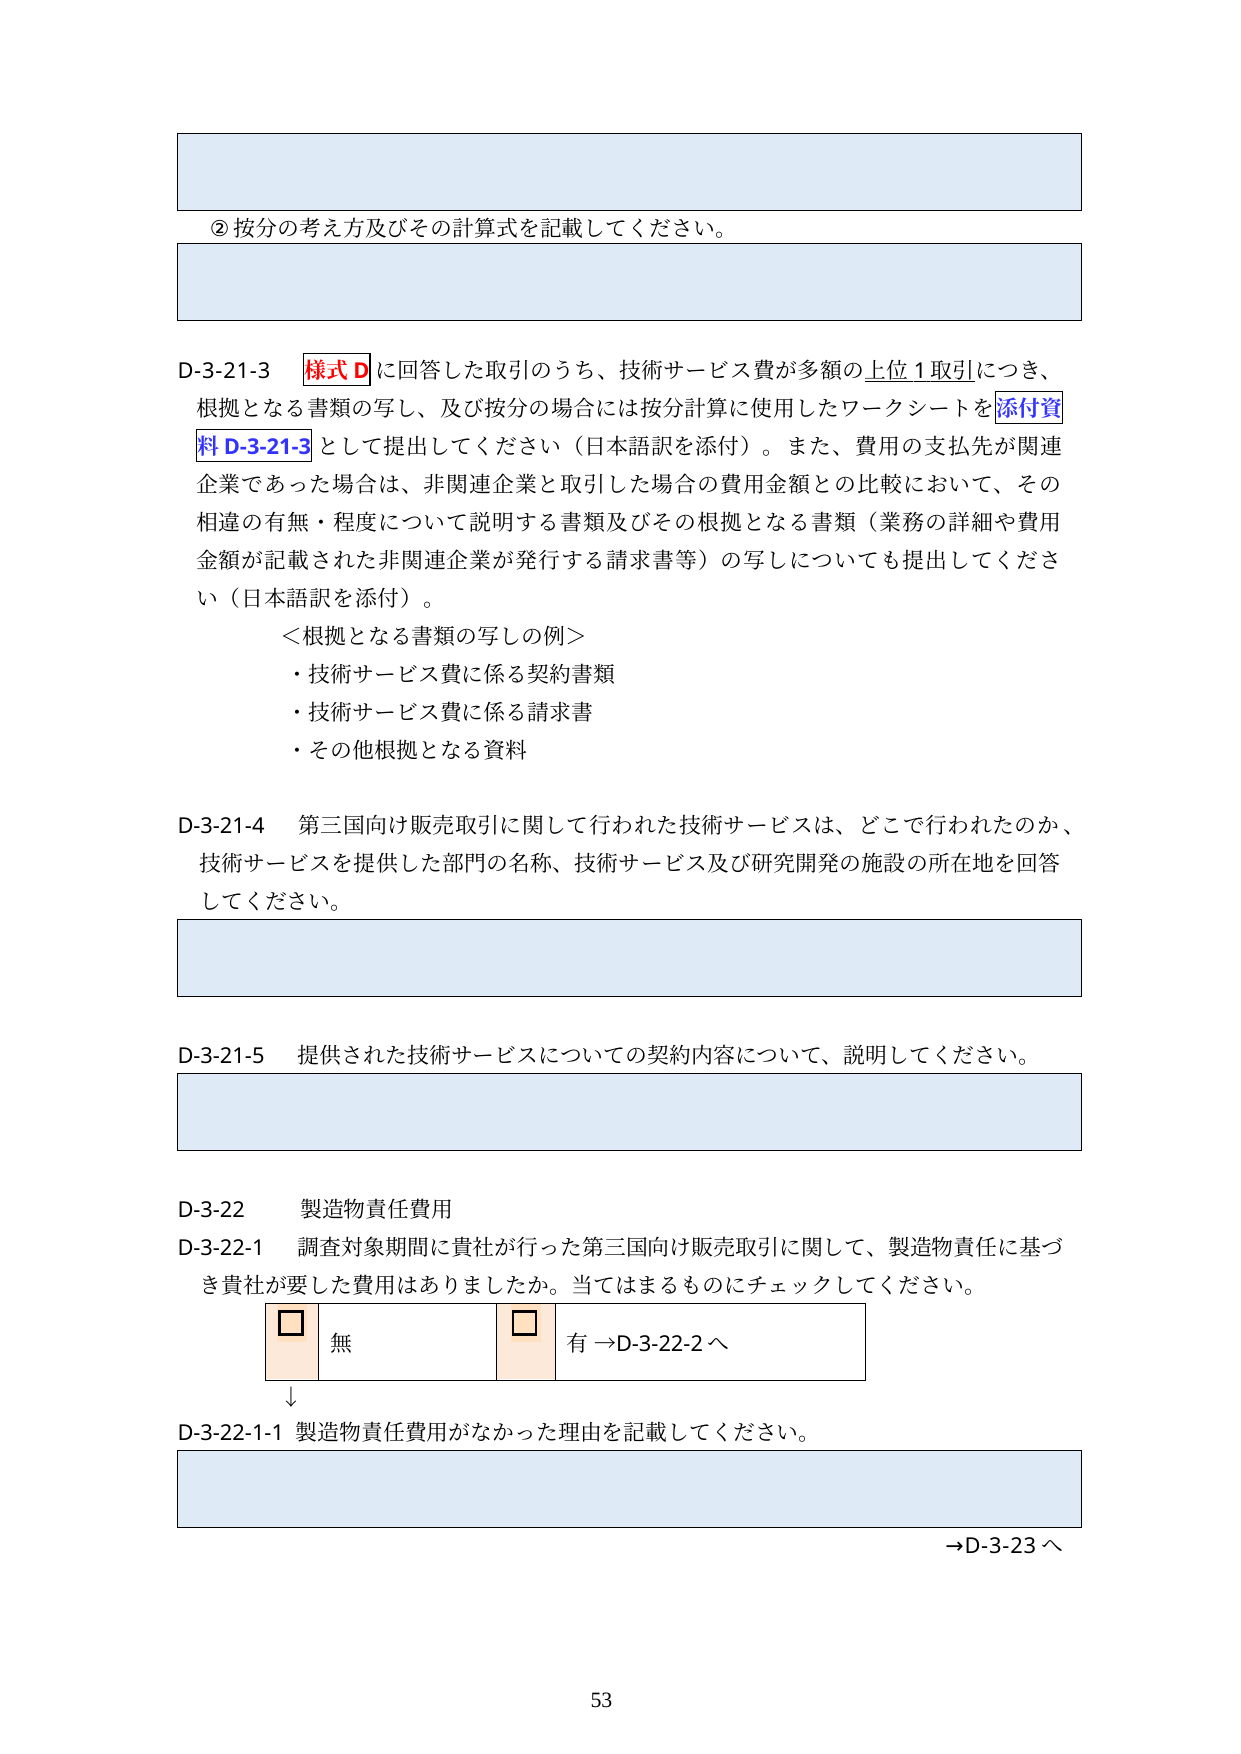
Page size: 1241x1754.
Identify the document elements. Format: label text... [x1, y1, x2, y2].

table_header [178, 244, 1081, 320]
text ②按分の考え方及びその計算式を記載してください。 [188, 211, 1063, 243]
table_header 無 [319, 1304, 496, 1379]
table_header 有 →D-3-22-2へ [556, 1304, 865, 1379]
subtitle 製造物責任費用がなかった理由を記載してください。 [177, 1412, 1063, 1450]
table_header [178, 1074, 1081, 1150]
text →D-3-23へ [308, 1528, 1063, 1559]
text ・技術サービス費に係る請求書 [243, 692, 1063, 730]
table_header [178, 920, 1081, 996]
subtitle 第三国向け販売取引に関して行われた技術サービスは、どこで行われたのか、技術サービスを提供した部門の名称、技術サービス及び研究開発の施設の所在地を回答してください。 [177, 806, 1063, 919]
text ＜根拠となる書類の写しの例＞ [221, 616, 1063, 654]
table_header [497, 1304, 555, 1379]
text ↓ [236, 1381, 1063, 1412]
subtitle 調査対象期間に貴社が行った第三国向け販売取引に関して、製造物責任に基づき貴社が要した費用はありましたか。当てはまるものにチェックしてください。 [177, 1227, 1063, 1303]
subtitle 様式Dに回答した取引のうち、技術サービス費が多額の上位1取引につき、根拠となる書類の写し、及び按分の場合には按分計算に使用したワークシートを添付資料D-3-21-3として提出してください（日本語訳を添付）。また、費用の支払先が関連企業であった場合は、非関連企業と取引した場合の費用金額との比較において、その相違の有無・程度について説明する書類及びその根拠となる書類（業務の詳細や費用金額が記載された非関連企業が発行する請求書等）の写しについても提出してください（日本語訳を添付）。 [177, 351, 1063, 616]
subtitle 提供された技術サービスについての契約内容について、説明してください。 [177, 1035, 1063, 1073]
text ・技術サービス費に係る契約書類 [243, 654, 1063, 692]
table_header [266, 1304, 318, 1379]
text ・その他根拠となる資料 [243, 730, 1063, 768]
table_header [178, 1451, 1081, 1527]
table_header [178, 134, 1081, 210]
subtitle 製造物責任費用 [177, 1189, 1063, 1227]
